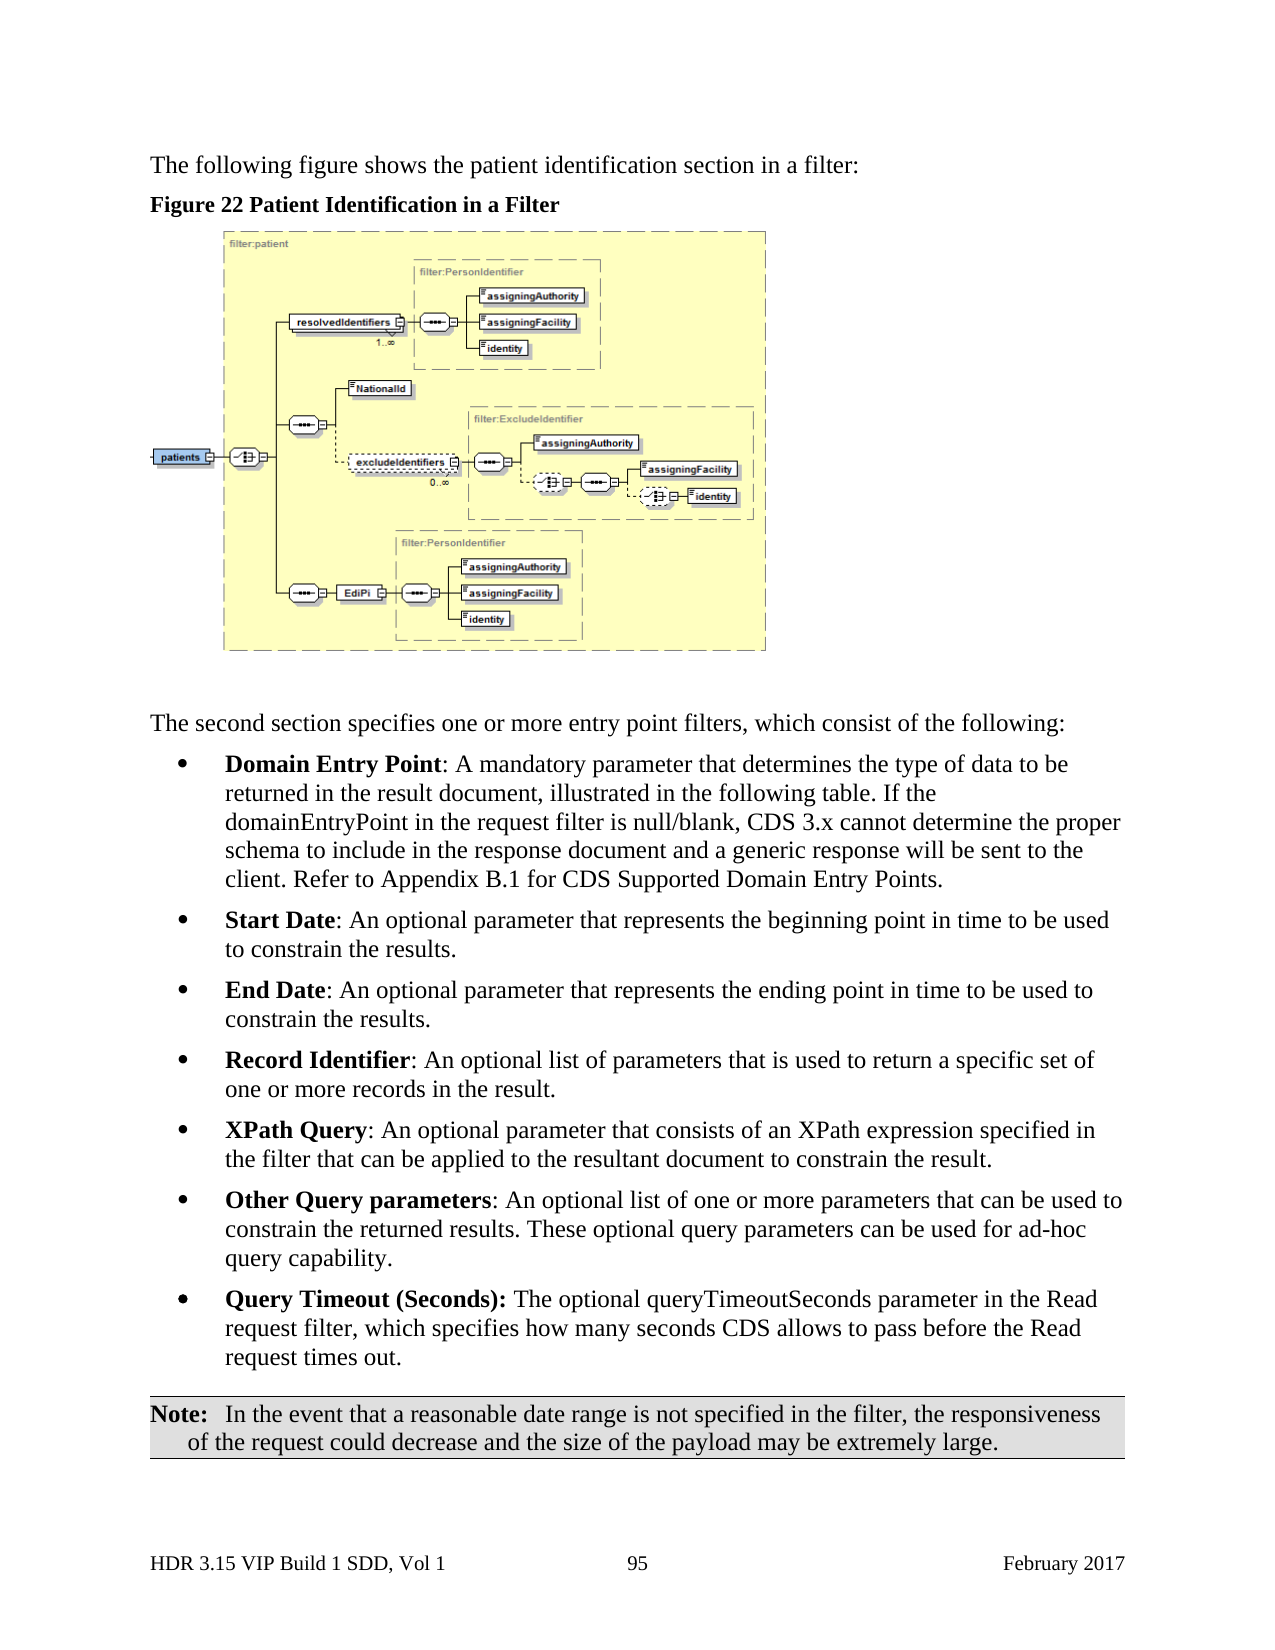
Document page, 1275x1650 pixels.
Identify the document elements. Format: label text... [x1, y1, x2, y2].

list Query Timeout (Seconds): The optional queryTimeoutSeconds parameter in the Read request filter, which specifies how many seconds CDS allows to pass before the Read request times out. [178, 1284, 1125, 1371]
list Start Date: An optional parameter that represents the beginning point in time to be used to constrain the results. [178, 906, 1125, 963]
list Record Identifier: An optional list of parameters that is used to return a specific set of one or more records in the result. [178, 1046, 1125, 1103]
text The following figure shows the patient identification section in a filter: [150, 150, 1125, 179]
picture [150, 230, 771, 655]
text In the event that a reasonable date range is not specified in the filter, the responsiveness of the request could decrease and the size of the payload may be extremely large. [150, 1397, 1125, 1458]
list Other Query parameters: An optional list of one or more parameters that can be used to constrain the returned results. These optional query parameters can be used for ad-hoc query capability. [178, 1186, 1125, 1272]
list Domain Entry Point: A mandatory parameter that determines the type of data to be returned in the result document, illustrated in the following table. If the domainEntryPoint in the request filter is null/blank, CDS 3.x cannot determine the proper schema to include in the response document and a generic response will be sent to the client. Refer to Appendix B.1 for CDS Supported Domain Entry Points. [178, 749, 1125, 893]
list XPath Query: An optional parameter that consists of an XPath expression specified in the filter that can be applied to the resultant document to constrain the result. [178, 1116, 1125, 1173]
list End Date: An optional parameter that represents the ending point in time to be used to constrain the results. [178, 976, 1125, 1033]
text The second section specifies one or more entry point filters, which consist of the following: [150, 708, 1125, 737]
text Figure 22 Patient Identification in a Filter [150, 191, 1125, 218]
